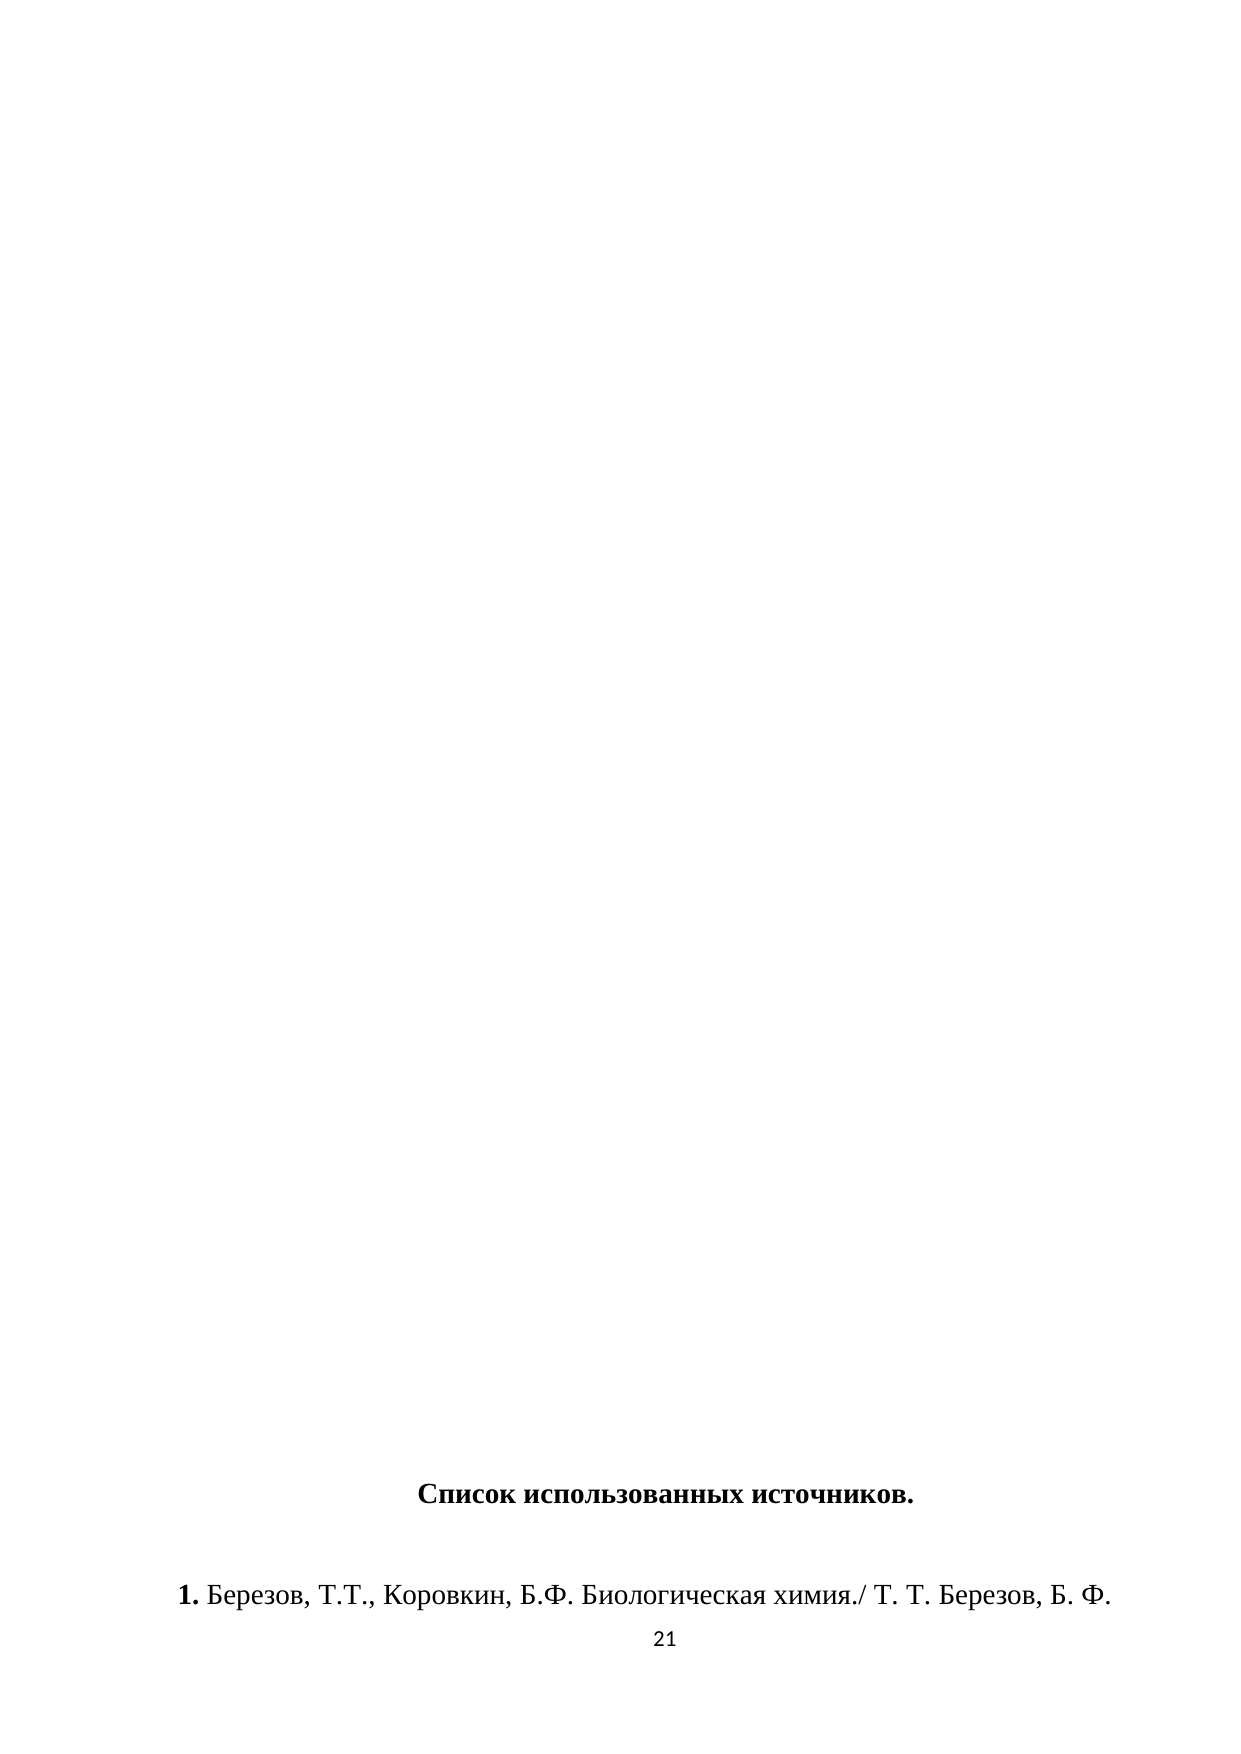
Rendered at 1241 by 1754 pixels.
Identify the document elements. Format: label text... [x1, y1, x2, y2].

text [177, 1577, 1154, 1611]
text Список использованных источников. [177, 1477, 1154, 1510]
